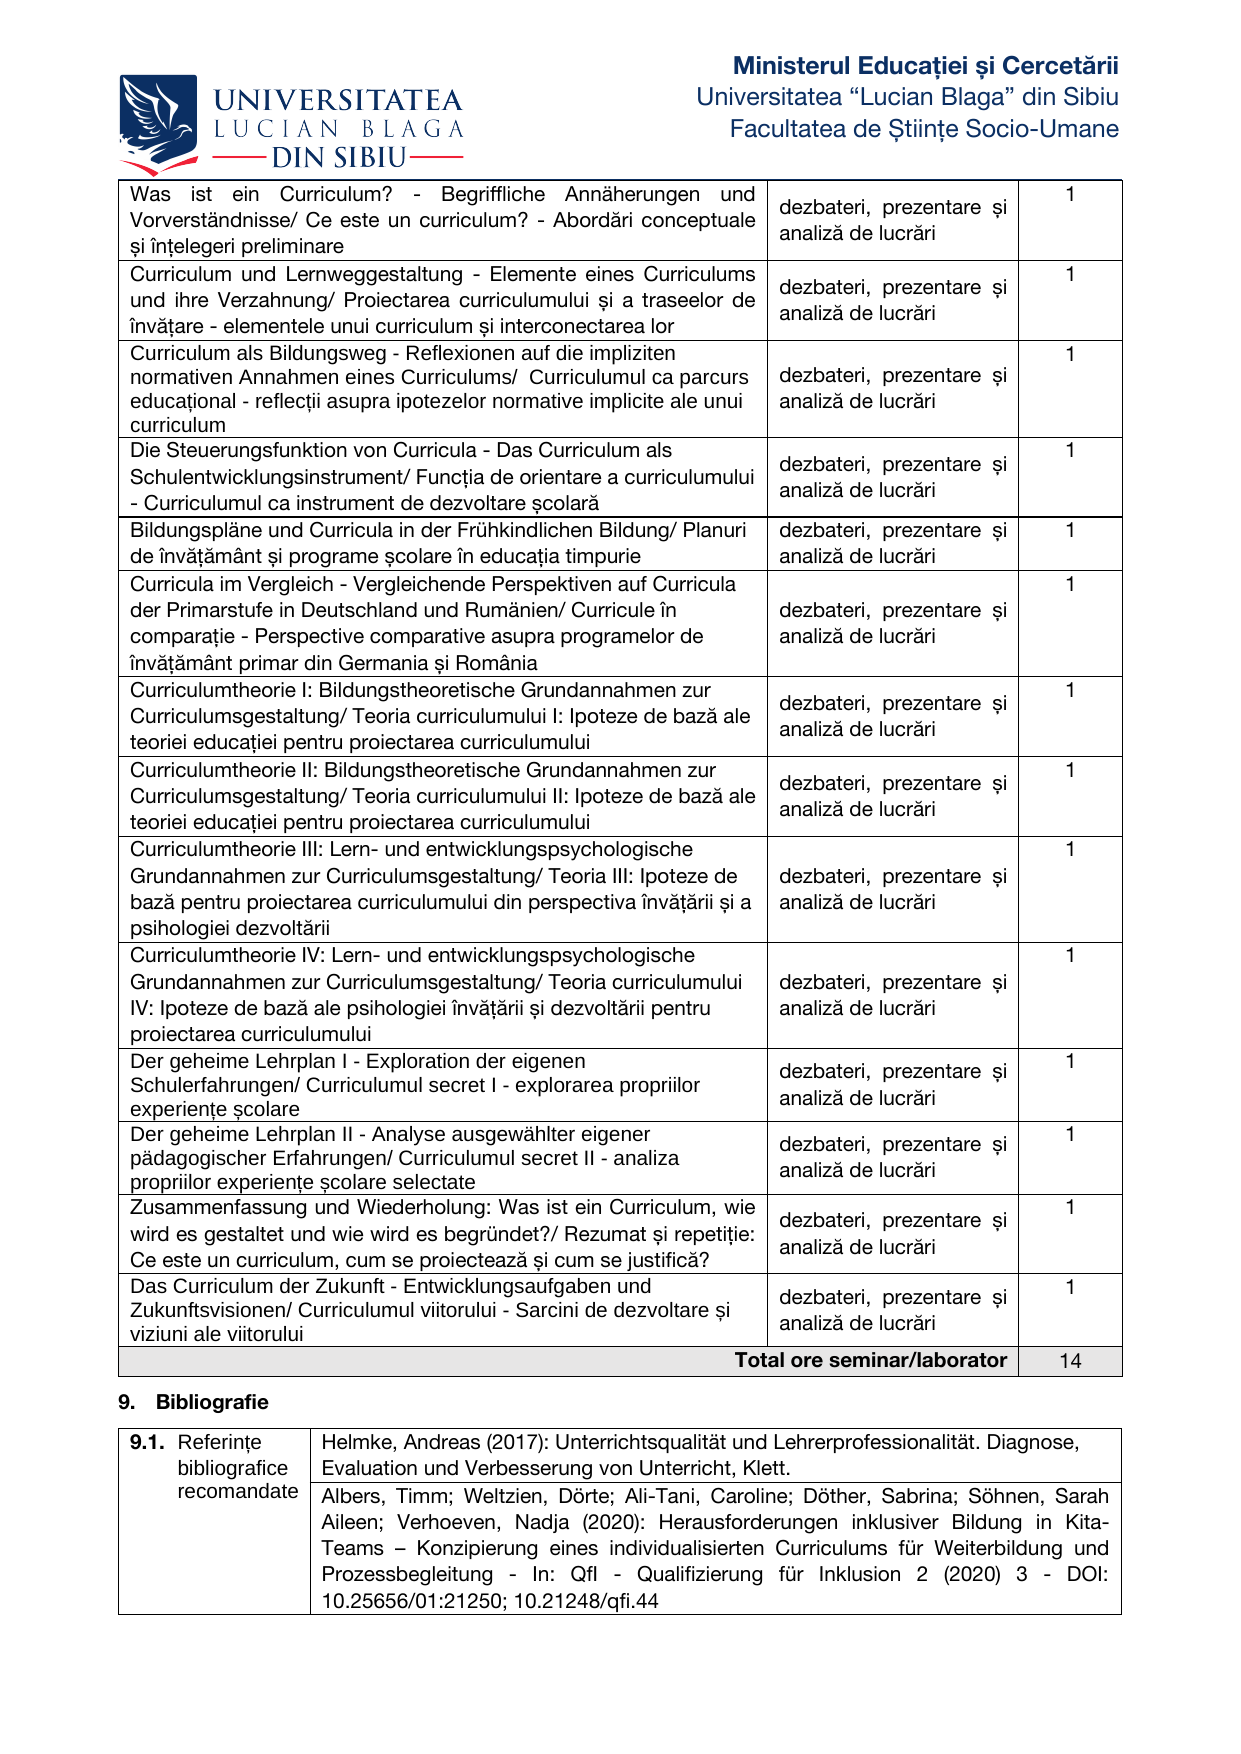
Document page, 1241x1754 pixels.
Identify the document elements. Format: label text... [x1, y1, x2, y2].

table_cell [119, 341, 767, 437]
table_cell Albers, Timm; Weltzien, Dörte; Ali-Tani, Caroline; Döther, Sabrina; Söhnen, Sarah Aileen; Verhoeven, Nadja (2020): Herausforderungen inklusiver Bildung in Kita-Teams – Konzipierung eines individualisierten Curriculums für Weiterbildung und Prozessbegleitung - In: QfI - Qualifizierung für Inklusion 2 (2020) 3 - DOI: 10.25656/01:21250; 10.21248/qfi.44 [311, 1483, 1121, 1614]
table_cell dezbateri, prezentare și analiză de lucrări [768, 1274, 1018, 1346]
table_cell 1 [1019, 1122, 1122, 1193]
table_cell dezbateri, prezentare și analiză de lucrări [768, 757, 1018, 836]
table_cell 1 [1019, 438, 1122, 516]
table_cell 1 [1019, 1195, 1122, 1273]
picture [118, 73, 464, 177]
table_cell Die Steuerungsfunktion von Curricula - Das Curriculum als Schulentwicklungsinstrument/ Funcția de orientare a curriculumului - Curriculumul ca instrument de dezvoltare școlară [119, 438, 767, 516]
table_cell 1 [1019, 677, 1122, 756]
subtitle Bibliografie [118, 1389, 1122, 1416]
table_cell [119, 1049, 767, 1121]
table_cell Total ore seminar/laborator [119, 1347, 1018, 1376]
table_cell Curriculumtheorie I: Bildungstheoretische Grundannahmen zur Curriculumsgestaltung/ Teoria curriculumului I: Ipoteze de bază ale teoriei educației pentru proiectarea curriculumului [119, 677, 767, 756]
table_cell Curriculumtheorie IV: Lern- und entwicklungspsychologische Grundannahmen zur Curriculumsgestaltung/ Teoria curriculumului IV: Ipoteze de bază ale psihologiei învățării și dezvoltării pentru proiectarea curriculumului [119, 943, 767, 1048]
table_cell Curriculumtheorie II: Bildungstheoretische Grundannahmen zur Curriculumsgestaltung/ Teoria curriculumului II: Ipoteze de bază ale teoriei educației pentru proiectarea curriculumului [119, 757, 767, 836]
table_cell Was ist ein Curriculum? - Begriffliche Annäherungen und Vorverständnisse/ Ce este un curriculum? - Abordări conceptuale și înțelegeri preliminare [119, 181, 767, 260]
table_cell dezbateri, prezentare și analiză de lucrări [768, 1122, 1018, 1193]
table_cell dezbateri, prezentare și analiză de lucrări [768, 571, 1018, 676]
table_cell 1 [1019, 1274, 1122, 1346]
table_cell 1 [1019, 837, 1122, 942]
table_cell 1 [1019, 261, 1122, 340]
table_cell 1 [1019, 518, 1122, 570]
table_cell dezbateri, prezentare și analiză de lucrări [768, 943, 1018, 1048]
table_cell 14 [1019, 1347, 1122, 1376]
table_cell Zusammenfassung und Wiederholung: Was ist ein Curriculum, wie wird es gestaltet und wie wird es begründet?/ Rezumat și repetiție: Ce este un curriculum, cum se proiectează și cum se justifică? [119, 1195, 767, 1273]
table_cell dezbateri, prezentare și analiză de lucrări [768, 1049, 1018, 1121]
table_cell 1 [1019, 1049, 1122, 1121]
table_cell dezbateri, prezentare și analiză de lucrări [768, 181, 1018, 260]
table_cell [119, 1122, 767, 1193]
table_cell dezbateri, prezentare și analiză de lucrări [768, 341, 1018, 437]
table_cell Curriculum und Lernweggestaltung - Elemente eines Curriculums und ihre Verzahnung/ Proiectarea curriculumului și a traseelor de învățare - elementele unui curriculum și interconectarea lor [119, 261, 767, 340]
table_cell dezbateri, prezentare și analiză de lucrări [768, 837, 1018, 942]
table_header Helmke, Andreas (2017): Unterrichtsqualität und Lehrerprofessionalität. Diagnose, Evaluation und Verbesserung von Unterricht, Klett. [311, 1429, 1121, 1482]
table_cell dezbateri, prezentare și analiză de lucrări [768, 518, 1018, 570]
table_cell dezbateri, prezentare și analiză de lucrări [768, 261, 1018, 340]
table_cell [119, 1274, 767, 1346]
table_cell 1 [1019, 181, 1122, 260]
table_cell 1 [1019, 943, 1122, 1048]
table_cell 1 [1019, 341, 1122, 437]
table_cell 1 [1019, 757, 1122, 836]
table_cell Curricula im Vergleich - Vergleichende Perspektiven auf Curricula der Primarstufe in Deutschland und Rumänien/ Curricule în comparație - Perspective comparative asupra programelor de învățământ primar din Germania și România [119, 571, 767, 676]
table_cell dezbateri, prezentare și analiză de lucrări [768, 438, 1018, 516]
table_cell 1 [1019, 571, 1122, 676]
table_cell dezbateri, prezentare și analiză de lucrări [768, 1195, 1018, 1273]
table_header [119, 1429, 310, 1614]
table_cell Bildungspläne und Curricula in der Frühkindlichen Bildung/ Planuri de învățământ și programe școlare în educația timpurie [119, 518, 767, 570]
table_cell Curriculumtheorie III: Lern- und entwicklungspsychologische Grundannahmen zur Curriculumsgestaltung/ Teoria III: Ipoteze de bază pentru proiectarea curriculumului din perspectiva învățării și a psihologiei dezvoltării [119, 837, 767, 942]
table_cell dezbateri, prezentare și analiză de lucrări [768, 677, 1018, 756]
